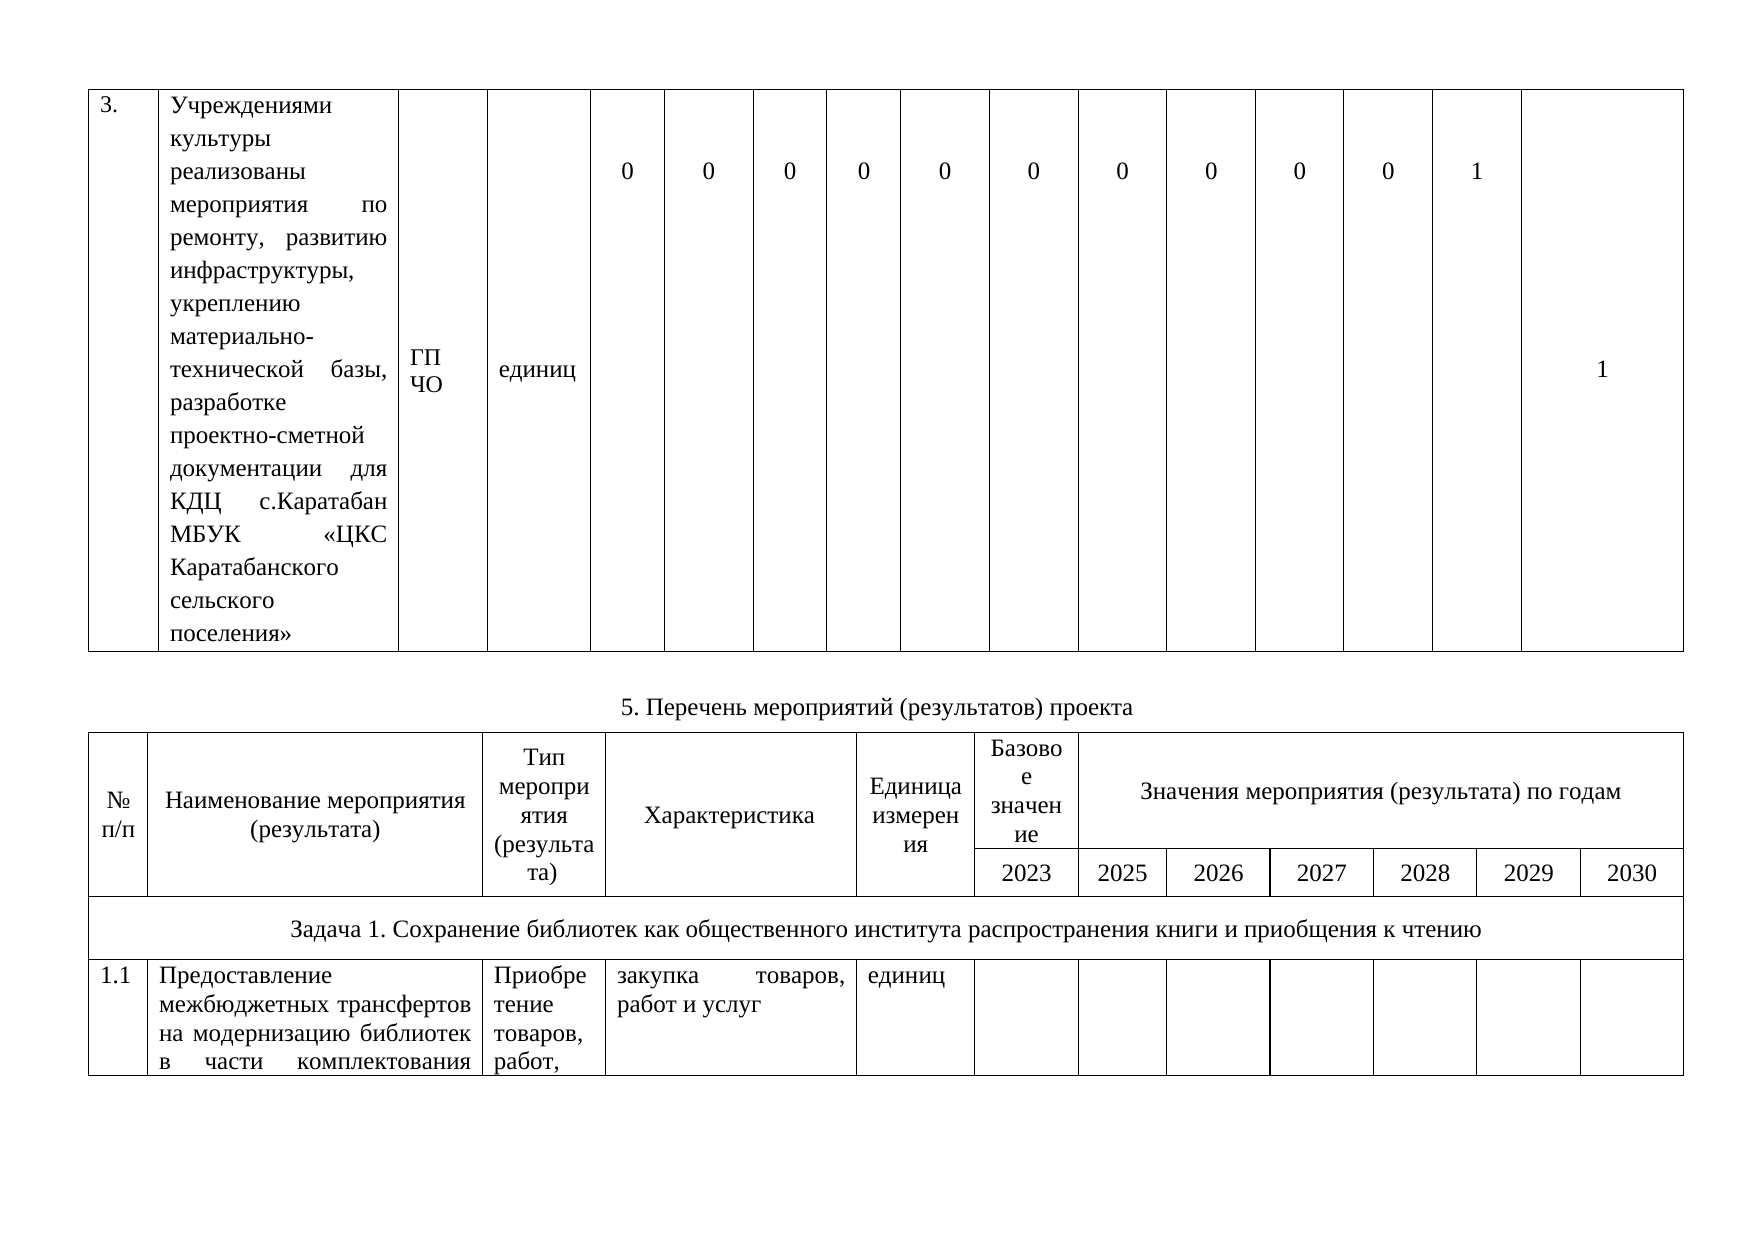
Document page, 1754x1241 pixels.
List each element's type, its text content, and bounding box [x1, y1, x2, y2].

table_header Тип мероприятия (результата) [483, 733, 605, 896]
table_cell 8 [1581, 960, 1683, 1075]
table_cell 8 [1079, 960, 1166, 1075]
table_cell 8 [1271, 960, 1373, 1075]
table_cell Учреждениями культуры реализованы мероприятия по ремонту, развитию инфраструктуры, укреплению материально-технической базы, разработке проектно-сметной документации для КДЦ с.Каратабан МБУК «ЦКС Каратабанского сельского поселения» [159, 90, 398, 651]
table_cell 1 [1433, 90, 1521, 651]
table_cell 0 [990, 90, 1078, 651]
table_cell 0 [1079, 90, 1166, 651]
text 5. Перечень мероприятий (результатов) проекта [89, 692, 1665, 720]
table_cell 8 [1477, 960, 1580, 1075]
table_cell 0 [1167, 90, 1255, 651]
table_cell 0 [901, 90, 989, 651]
table_cell единиц [857, 960, 974, 1075]
table_cell 0 [665, 90, 753, 651]
table_cell 2028 [1374, 849, 1476, 896]
table_cell 0 [1344, 90, 1432, 651]
table_cell 8 [1374, 960, 1476, 1075]
table_cell 0 [827, 90, 900, 651]
table_cell 3. [89, 90, 158, 651]
table_header № п/п [89, 733, 147, 896]
table_cell 8 [1167, 960, 1269, 1075]
table_cell 2025 [1079, 849, 1166, 896]
table_cell 0 [591, 90, 664, 651]
table_header Единица измерения [857, 733, 974, 896]
table_cell 1.1 [89, 960, 147, 1075]
table_cell 2023 [975, 849, 1078, 896]
table_cell единиц [488, 90, 590, 651]
table_cell 2029 [1477, 849, 1580, 896]
table_cell 0 [754, 90, 826, 651]
table_header Наименование мероприятия (результата) [148, 733, 482, 896]
table_cell 1 [1522, 90, 1683, 651]
table_header Значения мероприятия (результата) по годам [1079, 733, 1683, 848]
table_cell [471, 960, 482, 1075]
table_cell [606, 960, 856, 1075]
table_cell Задача 1. Сохранение библиотек как общественного института распространения книги и приобщения к чтению [89, 897, 1683, 959]
table_cell ГП ЧО [399, 90, 487, 651]
table_cell 2030 [1581, 849, 1683, 896]
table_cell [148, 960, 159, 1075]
table_cell 2026 [1167, 849, 1269, 896]
table_header Характеристика [606, 733, 856, 896]
table_cell 0 [1256, 90, 1343, 651]
table_cell 2027 [1271, 849, 1373, 896]
